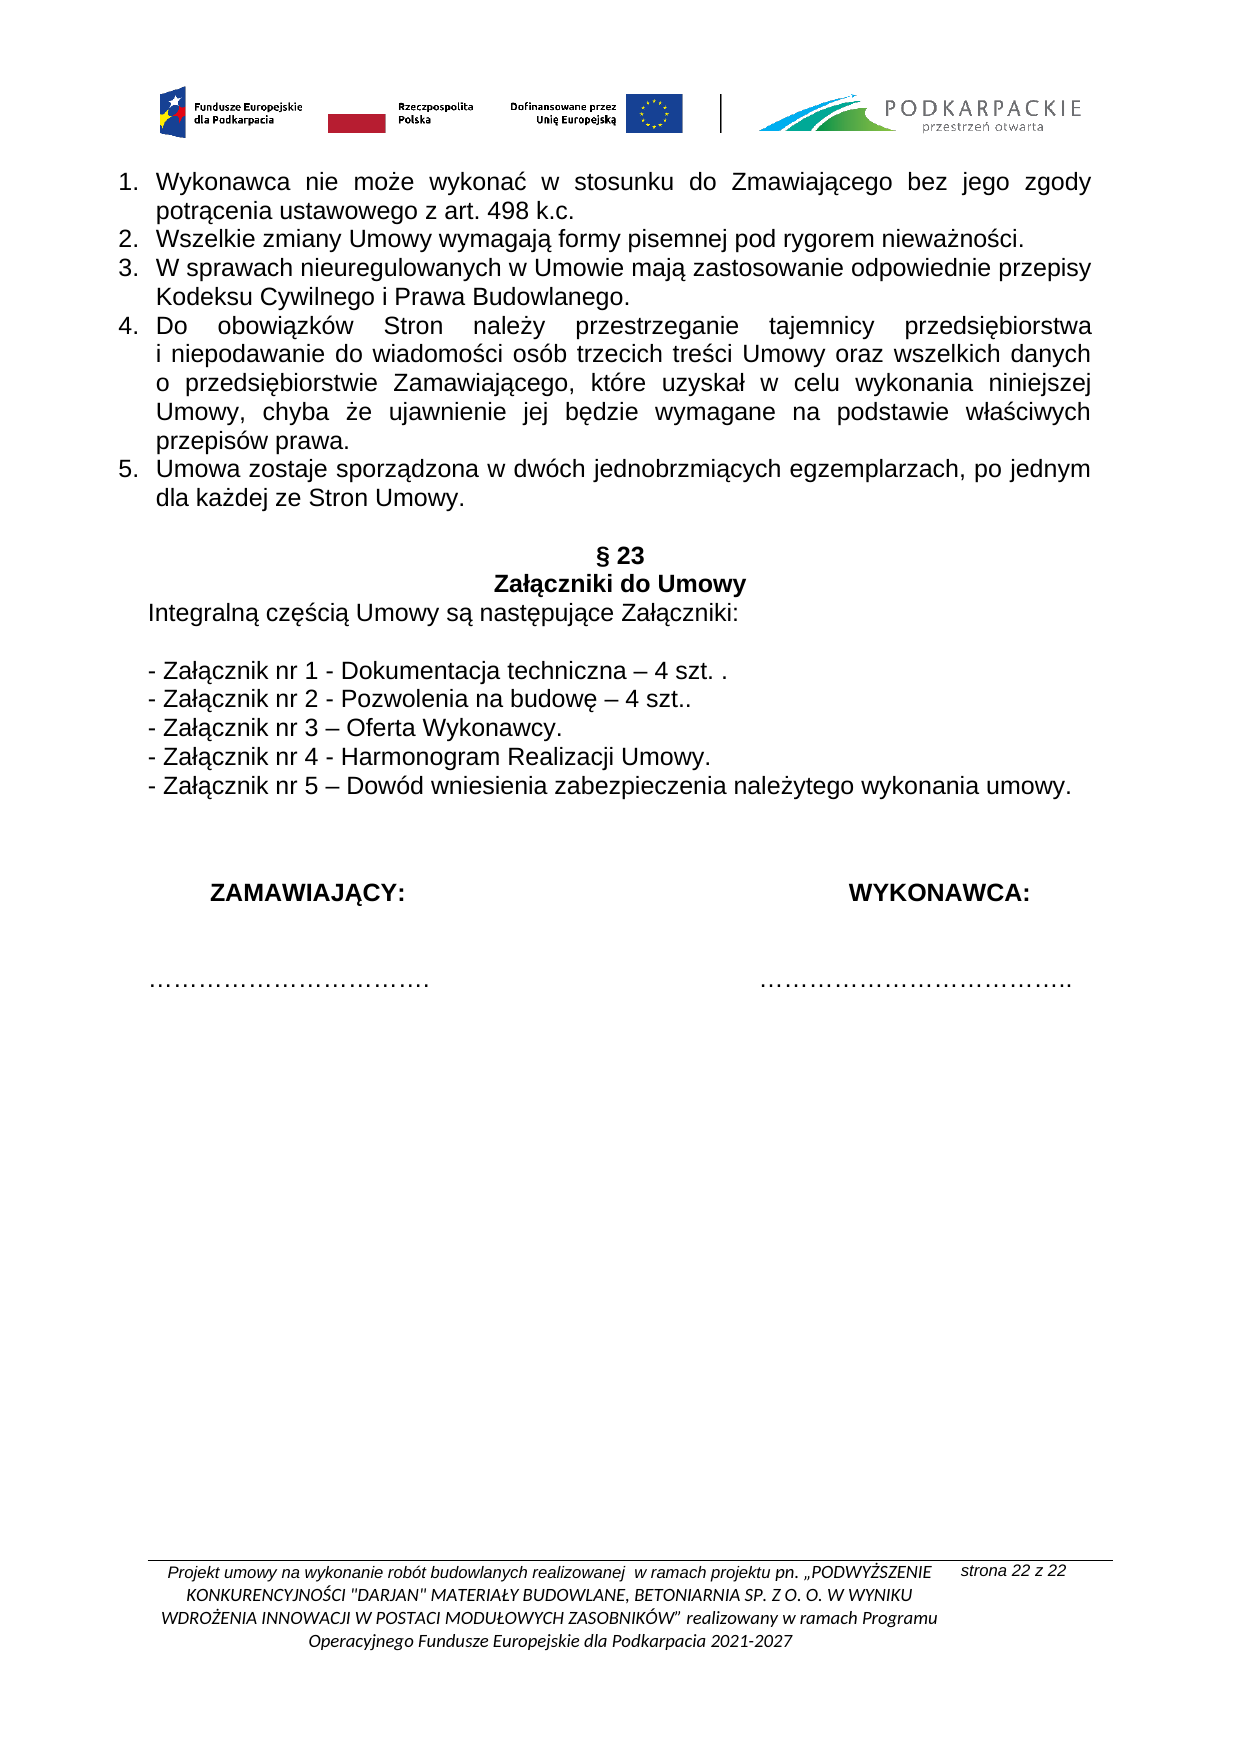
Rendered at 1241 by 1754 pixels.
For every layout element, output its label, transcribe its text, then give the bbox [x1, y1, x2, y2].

text ……………………………. ……………………………….. [148, 964, 1093, 993]
text - Załącznik nr 4 - Harmonogram Realizacji Umowy. [148, 742, 1093, 771]
list W sprawach nieuregulowanych w Umowie mają zastosowanie odpowiednie przepisy Kodeksu Cywilnego i Prawa Budowlanego. [118, 253, 1093, 311]
text - Załącznik nr 5 – Dowód wniesienia zabezpieczenia należytego wykonania umowy. [148, 771, 1093, 799]
text Załączniki do Umowy [148, 569, 1093, 598]
list Wykonawca nie może wykonać w stosunku do Zmawiającego bez jego zgody potrącenia ustawowego z art. 498 k.c. [118, 167, 1093, 224]
list Umowa zostaje sporządzona w dwóch jednobrzmiących egzemplarzach, po jednym dla każdej ze Stron Umowy. [118, 454, 1093, 512]
text ZAMAWIAJĄCY: WYKONAWCA: [148, 878, 1093, 907]
list Do obowiązków Stron należy przestrzeganie tajemnicy przedsiębiorstwa i niepodawanie do wiadomości osób trzecich treści Umowy oraz wszelkich danych o przedsiębiorstwie Zamawiającego, które uzyskał w celu wykonania niniejszej Umowy, chyba że ujawnienie jej będzie wymagane na podstawie właściwych przepisów prawa. [118, 311, 1093, 454]
text Integralną częścią Umowy są następujące Załączniki: [148, 598, 1093, 627]
picture [147, 73, 1093, 151]
text - Załącznik nr 2 - Pozwolenia na budowę – 4 szt.. [148, 684, 1093, 713]
list Wszelkie zmiany Umowy wymagają formy pisemnej pod rygorem nieważności. [118, 224, 1093, 253]
text § 23 [148, 541, 1093, 569]
text - Załącznik nr 3 – Oferta Wykonawcy. [148, 713, 1093, 742]
text - Załącznik nr 1 - Dokumentacja techniczna – 4 szt. . [148, 656, 1093, 684]
